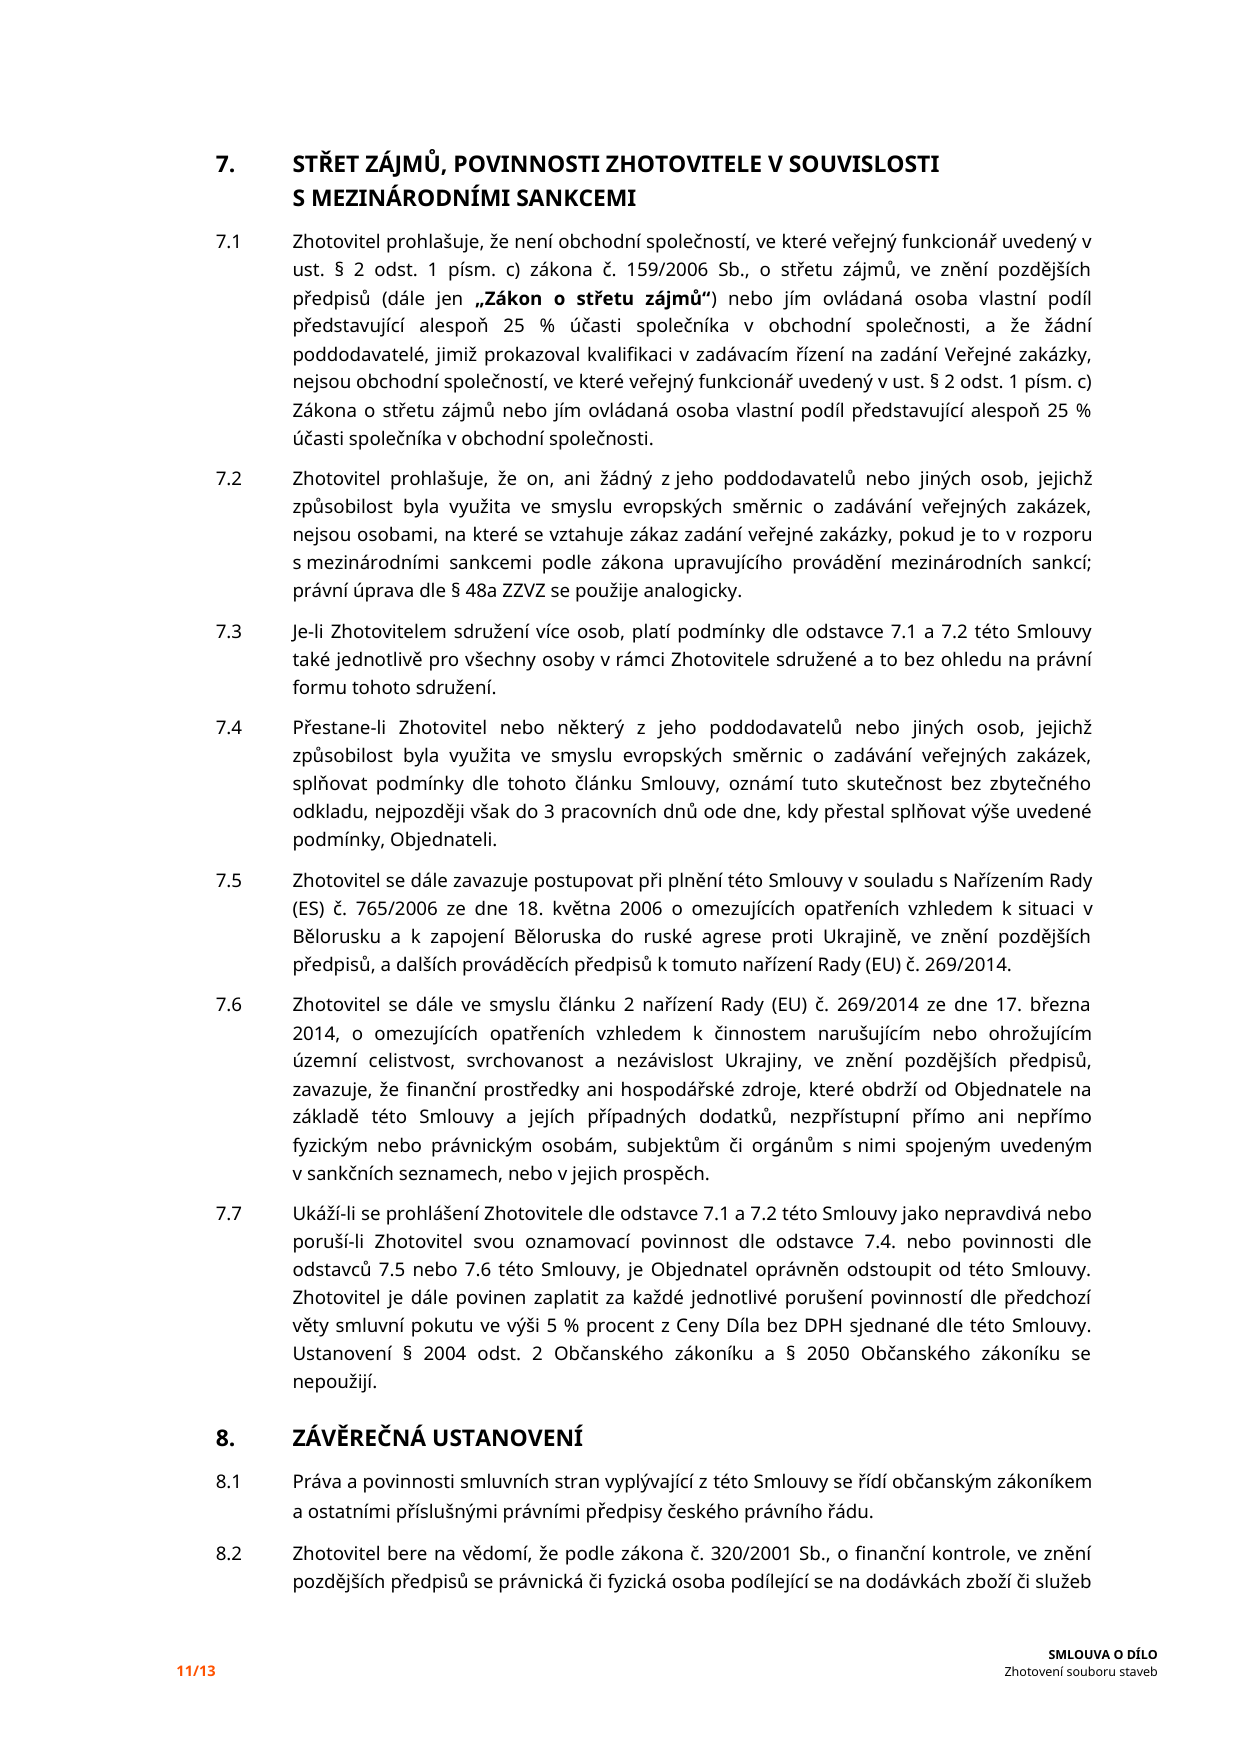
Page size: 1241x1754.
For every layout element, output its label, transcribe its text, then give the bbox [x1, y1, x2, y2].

text Střet zájmů, povinnosti Zhotovitele v souvislosti s MEZINÁRODNÍMI SANKCEMI [216, 147, 1093, 213]
text Práva a povinnosti smluvních stran vyplývající z této Smlouvy se řídí občanským zákoníkem a ostatními příslušnými právními předpisy českého právního řádu. [216, 1468, 1093, 1525]
text Přestane-li Zhotovitel nebo některý z jeho poddodavatelů nebo jiných osob, jejichž způsobilost byla využita ve smyslu evropských směrnic o zadávání veřejných zakázek, splňovat podmínky dle tohoto článku Smlouvy, oznámí tuto skutečnost bez zbytečného odkladu, nejpozději však do 3 pracovních dnů ode dne, kdy přestal splňovat výše uvedené podmínky, Objednateli. [216, 714, 1093, 852]
text Zhotovitel prohlašuje, že není obchodní společností, ve které veřejný funkcionář uvedený v ust. § 2 odst. 1 písm. c) zákona č. 159/2006 Sb., o střetu zájmů, ve znění pozdějších předpisů (dále jen „Zákon o střetu zájmů“) nebo jím ovládaná osoba vlastní podíl představující alespoň 25 % účasti společníka v obchodní společnosti, a že žádní poddodavatelé, jimiž prokazoval kvalifikaci v zadávacím řízení na zadání Veřejné zakázky, nejsou obchodní společností, ve které veřejný funkcionář uvedený v ust. § 2 odst. 1 písm. c) Zákona o střetu zájmů nebo jím ovládaná osoba vlastní podíl představující alespoň 25 % účasti společníka v obchodní společnosti. [216, 229, 1093, 450]
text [216, 1540, 1093, 1593]
text Je-li Zhotovitelem sdružení více osob, platí podmínky dle odstavce 7.1 a 7.2 této Smlouvy také jednotlivě pro všechny osoby v rámci Zhotovitele sdružené a to bez ohledu na právní formu tohoto sdružení. [216, 618, 1093, 699]
text Zhotovitel se dále ve smyslu článku 2 nařízení Rady (EU) č. 269/2014 ze dne 17. března 2014, o omezujících opatřeních vzhledem k činnostem narušujícím nebo ohrožujícím územní celistvost, svrchovanost a nezávislost Ukrajiny, ve znění pozdějších předpisů, zavazuje, že finanční prostředky ani hospodářské zdroje, které obdrží od Objednatele na základě této Smlouvy a jejích případných dodatků, nezpřístupní přímo ani nepřímo fyzickým nebo právnickým osobám, subjektům či orgánům s nimi spojeným uvedeným v sankčních seznamech, nebo v jejich prospěch. [216, 992, 1093, 1185]
text ZÁVĚREČNÁ USTANOVENÍ [216, 1422, 1093, 1453]
text Zhotovitel se dále zavazuje postupovat při plnění této Smlouvy v souladu s Nařízením Rady (ES) č. 765/2006 ze dne 18. května 2006 o omezujících opatřeních vzhledem k situaci v Bělorusku a k zapojení Běloruska do ruské agrese proti Ukrajině, ve znění pozdějších předpisů, a dalších prováděcích předpisů k tomuto nařízení Rady (EU) č. 269/2014. [216, 867, 1093, 977]
text Zhotovitel prohlašuje, že on, ani žádný z jeho poddodavatelů nebo jiných osob, jejichž způsobilost byla využita ve smyslu evropských směrnic o zadávání veřejných zakázek, nejsou osobami, na které se vztahuje zákaz zadání veřejné zakázky, pokud je to v rozporu s mezinárodními sankcemi podle zákona upravujícího provádění mezinárodních sankcí; právní úprava dle § 48a ZZVZ se použije analogicky. [216, 465, 1093, 603]
text Ukáží-li se prohlášení Zhotovitele dle odstavce 7.1 a 7.2 této Smlouvy jako nepravdivá nebo poruší-li Zhotovitel svou oznamovací povinnost dle odstavce 7.4. nebo povinnosti dle odstavců 7.5 nebo 7.6 této Smlouvy, je Objednatel oprávněn odstoupit od této Smlouvy. Zhotovitel je dále povinen zaplatit za každé jednotlivé porušení povinností dle předchozí věty smluvní pokutu ve výši 5 % procent z Ceny Díla bez DPH sjednané dle této Smlouvy. Ustanovení § 2004 odst. 2 Občanského zákoníku a § 2050 Občanského zákoníku se nepoužijí. [216, 1200, 1093, 1394]
